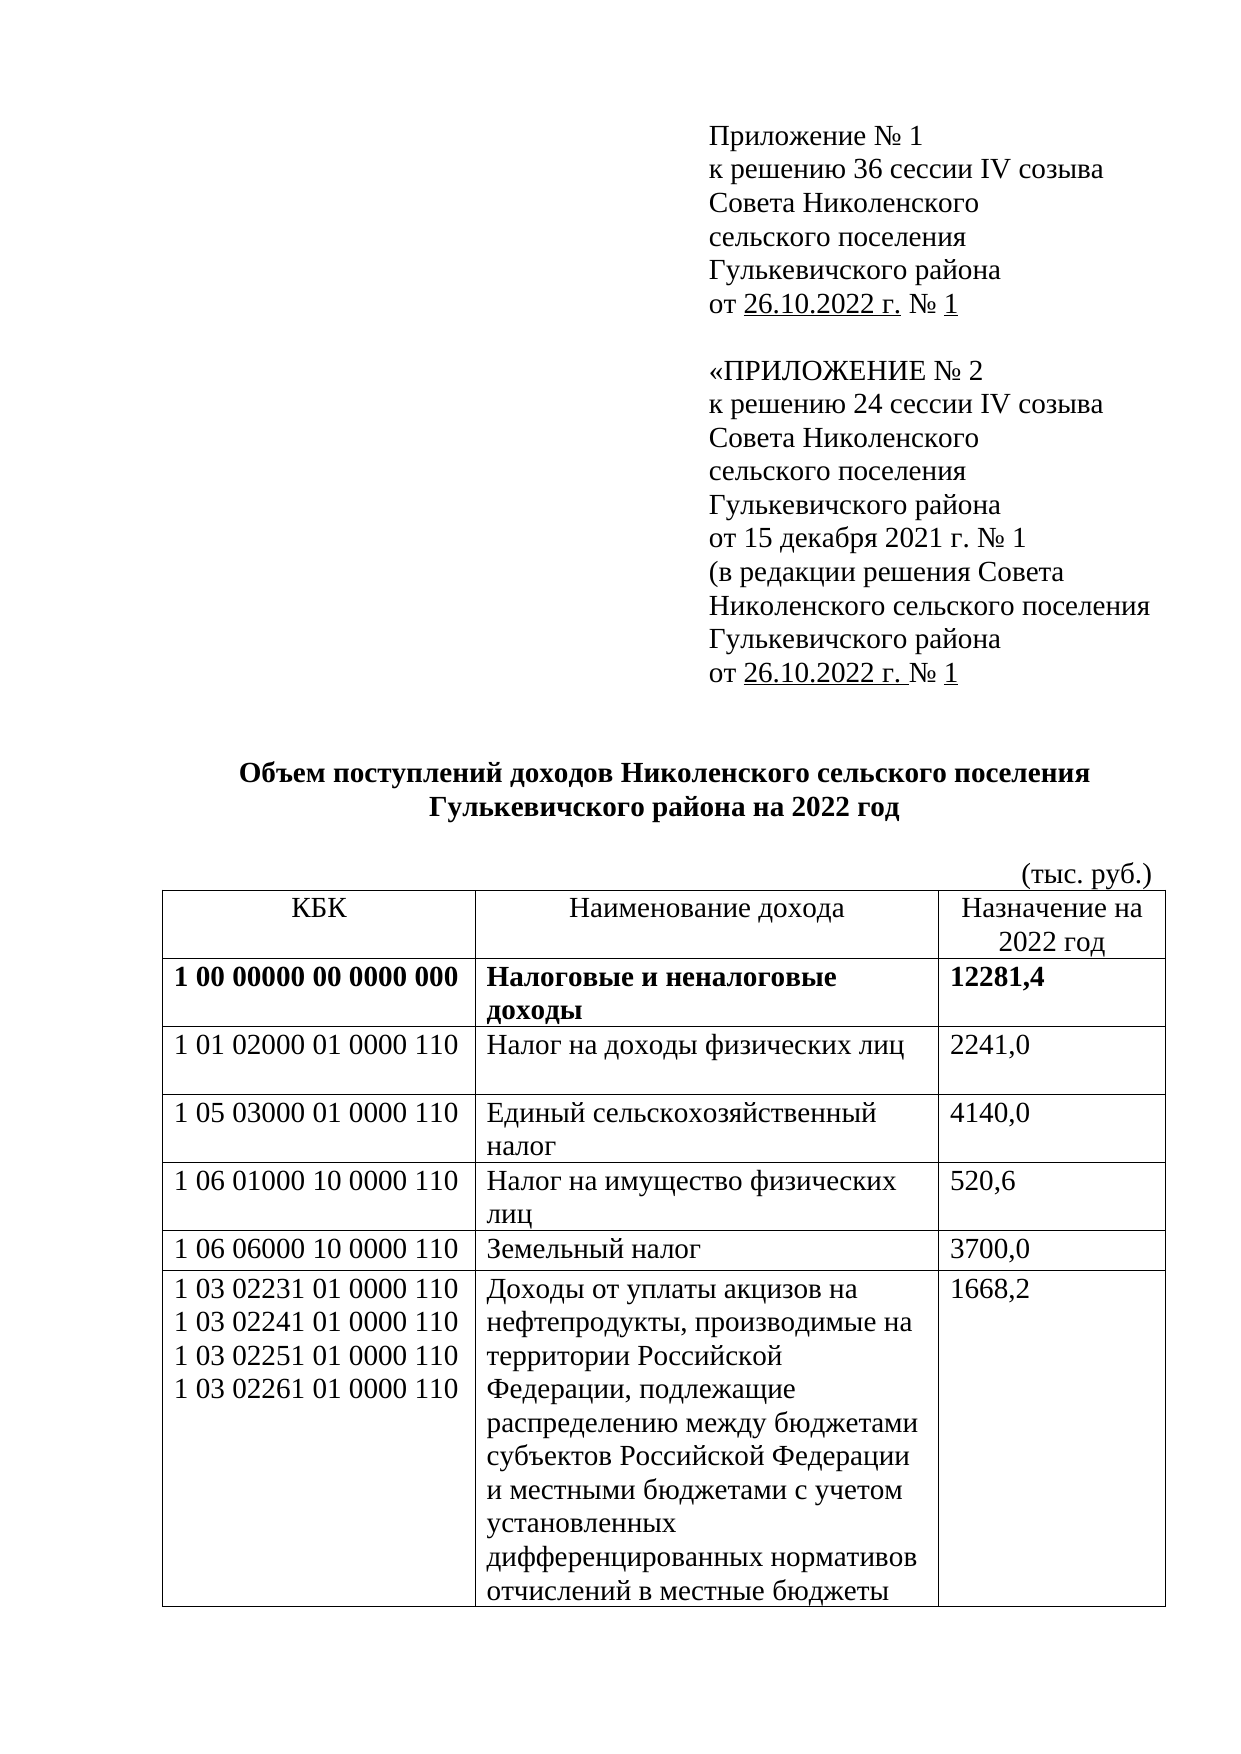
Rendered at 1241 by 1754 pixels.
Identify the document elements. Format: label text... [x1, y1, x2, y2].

text к решению 24 сессии IV созыва [709, 386, 1152, 420]
table_cell Налог на доходы физических лиц [476, 1027, 938, 1094]
text Гулькевичского района на 2022 год [177, 789, 1152, 822]
table_cell 1 05 03000 01 0000 110 [163, 1095, 475, 1162]
table_cell 12281,4 [939, 959, 1165, 1026]
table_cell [163, 1271, 475, 1606]
text от 15 декабря 2021 г. № 1 [709, 521, 1152, 554]
table_cell Единый сельскохозяйственный налог [476, 1095, 938, 1162]
table_cell 520,6 [939, 1163, 1165, 1230]
table_cell Налоговые и неналоговые доходы [476, 959, 938, 1026]
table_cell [476, 1271, 938, 1606]
text Объем поступлений доходов Николенского сельского поселения [177, 755, 1152, 789]
table_header Назначение на 2022 год [939, 891, 1165, 958]
table_cell 1668,2 [939, 1271, 1165, 1606]
text сельского поселения [709, 453, 1152, 487]
text от 26.10.2022 г. № 1 [709, 655, 1152, 688]
table_cell 1 06 01000 10 0000 110 [163, 1163, 475, 1230]
text Гулькевичского района [709, 487, 1152, 521]
table_cell 1 00 00000 00 0000 000 [163, 959, 475, 1026]
text Совета Николенского [709, 420, 1152, 453]
table_cell 1 01 02000 01 0000 110 [163, 1027, 475, 1094]
table_header Наименование дохода [476, 891, 938, 958]
text Гулькевичского района [709, 621, 1152, 655]
table_cell 3700,0 [939, 1231, 1165, 1270]
text к решению 36 сессии IV созыва [709, 152, 1152, 185]
text Гулькевичского района [709, 252, 1152, 286]
table_cell 4140,0 [939, 1095, 1165, 1162]
text (в редакции решения Совета [709, 554, 1152, 588]
text от 26.10.2022 г. № 1 [709, 286, 1152, 319]
table_cell 1 06 06000 10 0000 110 [163, 1231, 475, 1270]
text (тыс. руб.) [177, 856, 1152, 889]
table_cell Налог на имущество физических лиц [476, 1163, 938, 1230]
text Приложение № 1 [709, 118, 1152, 152]
text «ПРИЛОЖЕНИЕ № 2 [709, 353, 1152, 386]
text Николенского сельского поселения [709, 588, 1152, 621]
text сельского поселения [709, 219, 1152, 252]
text Совета Николенского [709, 185, 1152, 219]
table_header КБК [163, 891, 475, 958]
table_cell Земельный налог [476, 1231, 938, 1270]
table_cell 2241,0 [939, 1027, 1165, 1094]
